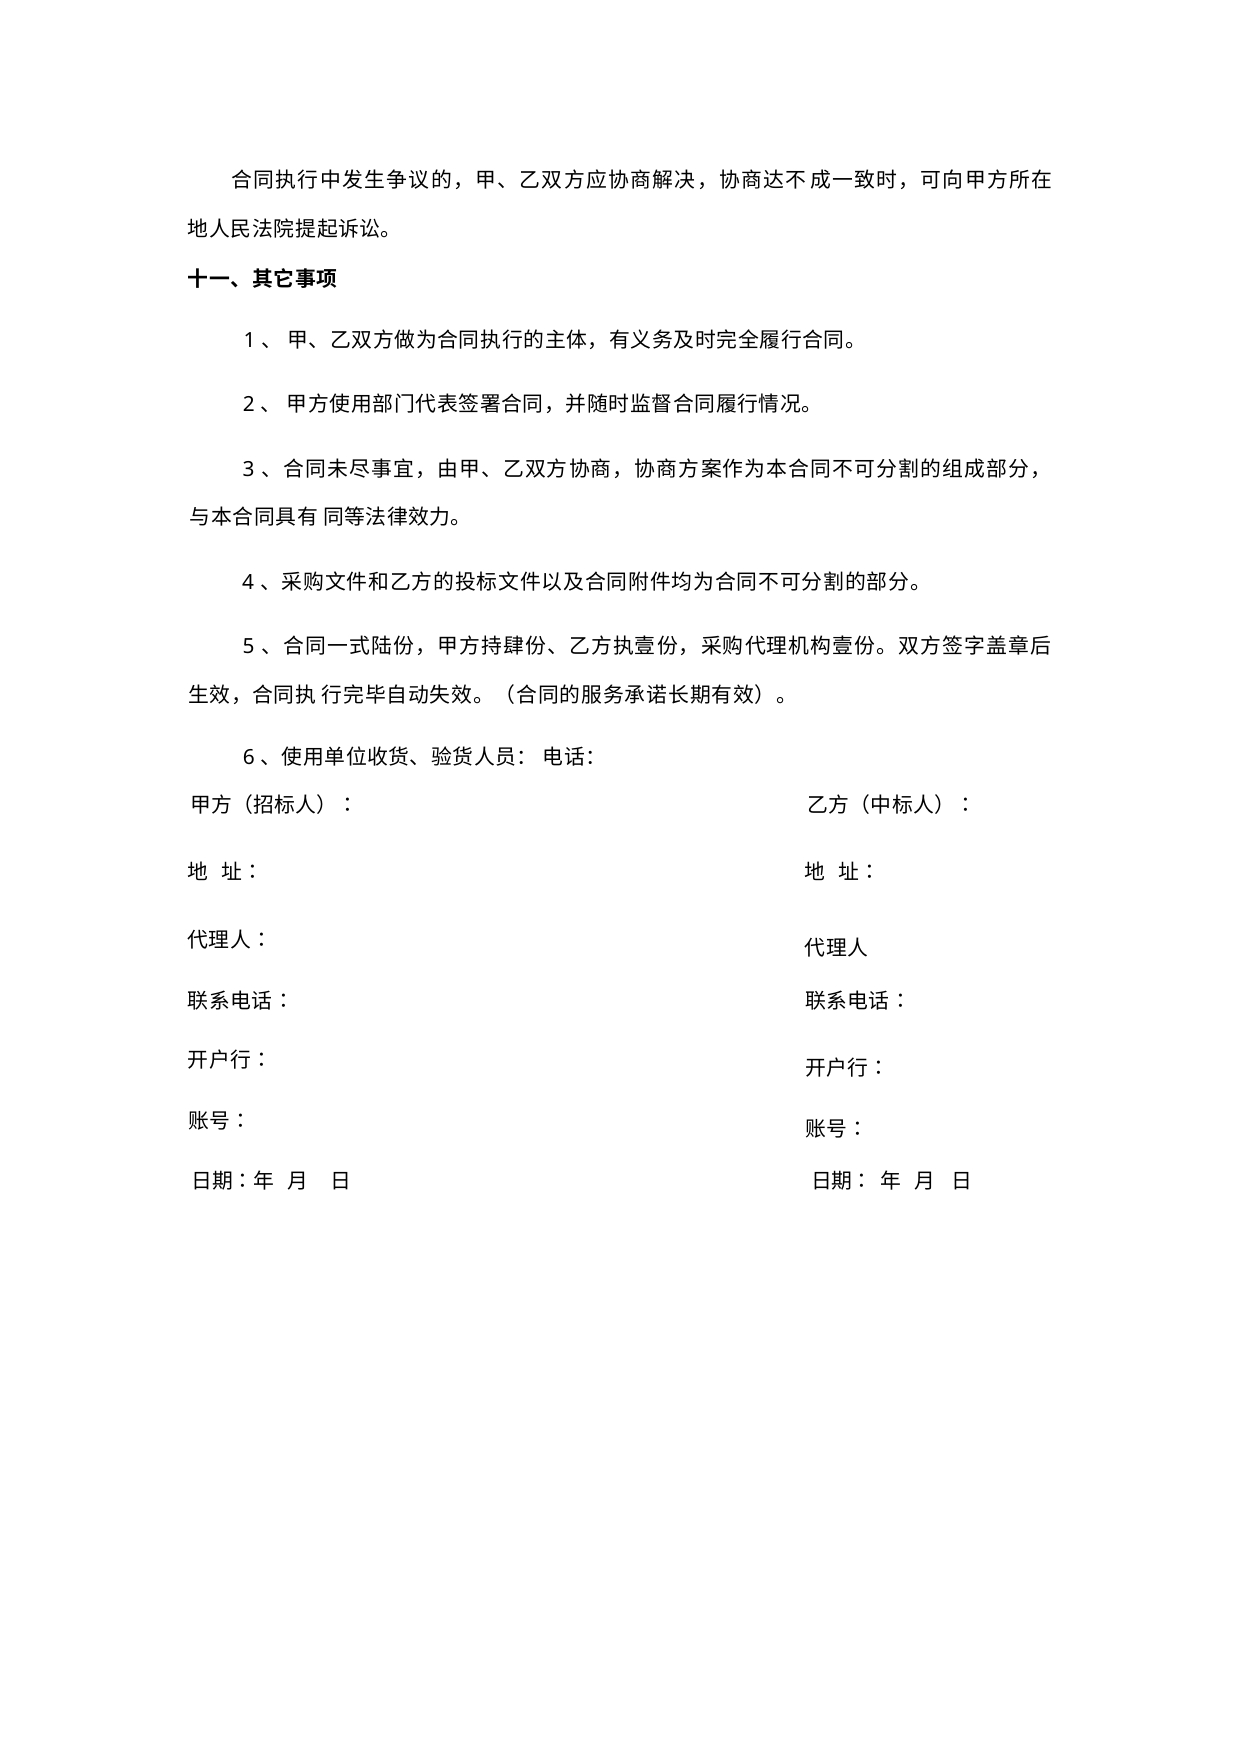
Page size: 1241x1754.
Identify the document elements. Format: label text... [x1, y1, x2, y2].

table_cell 账号： [188, 1090, 643, 1150]
text 2 、 甲方使用部门代表签署合同，并随时监督合同履行情况。 [243, 386, 1053, 419]
text 合同执行中发生争议的，甲、乙双方应协商解决，协商达不成一致时，可向甲方所在地人民法院提起诉讼。 [187, 162, 1052, 243]
text 6 、使用单位收货、验货人员： 电话： [243, 739, 1053, 772]
text 4 、采购文件和乙方的投标文件以及合同附件均为合同不可分割的部分。 [242, 564, 1053, 597]
table_cell 账号： [643, 1090, 1098, 1150]
table_cell 日期：年 月 日 [188, 1150, 643, 1197]
table_cell 代理人： [188, 905, 643, 969]
table_header 甲方（招标人）： [188, 787, 643, 837]
table_cell 开户行： [643, 1025, 1098, 1089]
table_cell 开户行： [188, 1025, 643, 1089]
text 1 、 甲、乙双方做为合同执行的主体，有义务及时完全履行合同。 [243, 322, 1053, 354]
table_cell 日期： 年 月 日 [643, 1150, 1098, 1197]
text 3 、合同未尽事宜，由甲、乙双方协商，协商方案作为本合同不可分割的组成部分，与本合同具有 同等法律效力。 [189, 451, 1052, 532]
table_cell 联系电话： [643, 969, 1098, 1025]
table_cell 联系电话： [188, 969, 643, 1025]
table_cell 代理人 [643, 905, 1098, 969]
table_cell 地 址： [643, 837, 1098, 905]
table_header 乙方（中标人）： [643, 787, 1098, 837]
text 十一、其它事项 [187, 262, 1053, 294]
table_cell 地 址： [188, 837, 643, 905]
text 5 、合同一式陆份，甲方持肆份、乙方执壹份，采购代理机构壹份。双方签字盖章后生效，合同执 行完毕自动失效。（合同的服务承诺长期有效）。 [188, 629, 1052, 710]
